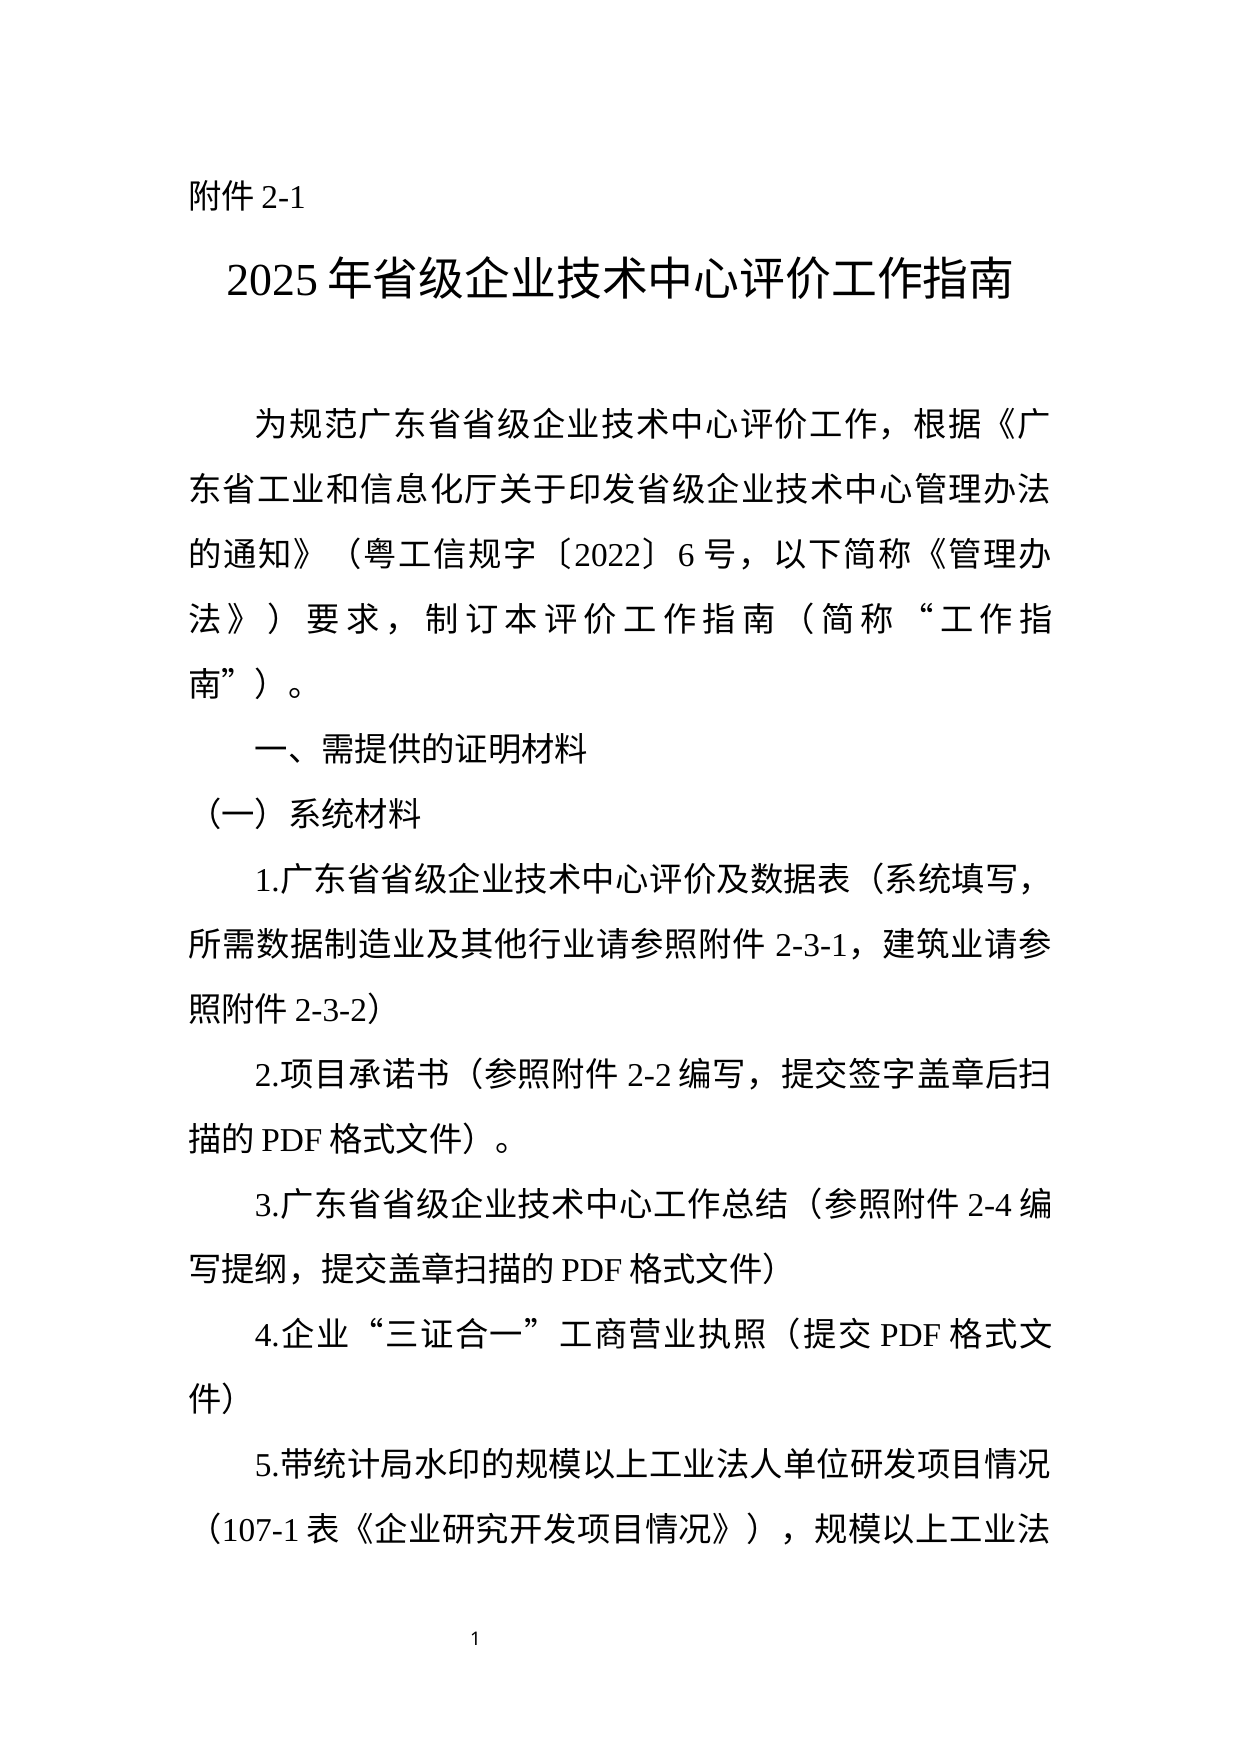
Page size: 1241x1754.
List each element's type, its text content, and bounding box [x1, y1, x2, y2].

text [188, 1429, 1052, 1559]
text 2.项目承诺书（参照附件2-2编写，提交签字盖章后扫描的PDF格式文件）。 [188, 1039, 1052, 1169]
list 1.广东省省级企业技术中心评价及数据表（系统填写，所需数据制造业及其他行业请参照附件2-3-1，建筑业请参照附件2-3-2） [188, 844, 1052, 1039]
list 一、需提供的证明材料 [188, 714, 1052, 779]
text 附件2-1 [188, 162, 1052, 227]
list （一）系统材料 [188, 779, 1052, 844]
text 2025年省级企业技术中心评价工作指南 [188, 227, 1052, 324]
text 为规范广东省省级企业技术中心评价工作，根据《广东省工业和信息化厅关于印发省级企业技术中心管理办法的通知》（粤工信规字〔2022〕6号，以下简称《管理办法》）要求，制订本评价工作指南（简称“工作指南”）。 [188, 389, 1052, 714]
text 3.广东省省级企业技术中心工作总结（参照附件2-4编写提纲，提交盖章扫描的PDF格式文件） [188, 1169, 1052, 1299]
text 4.企业“三证合一”工商营业执照（提交PDF格式文件） [188, 1299, 1052, 1429]
